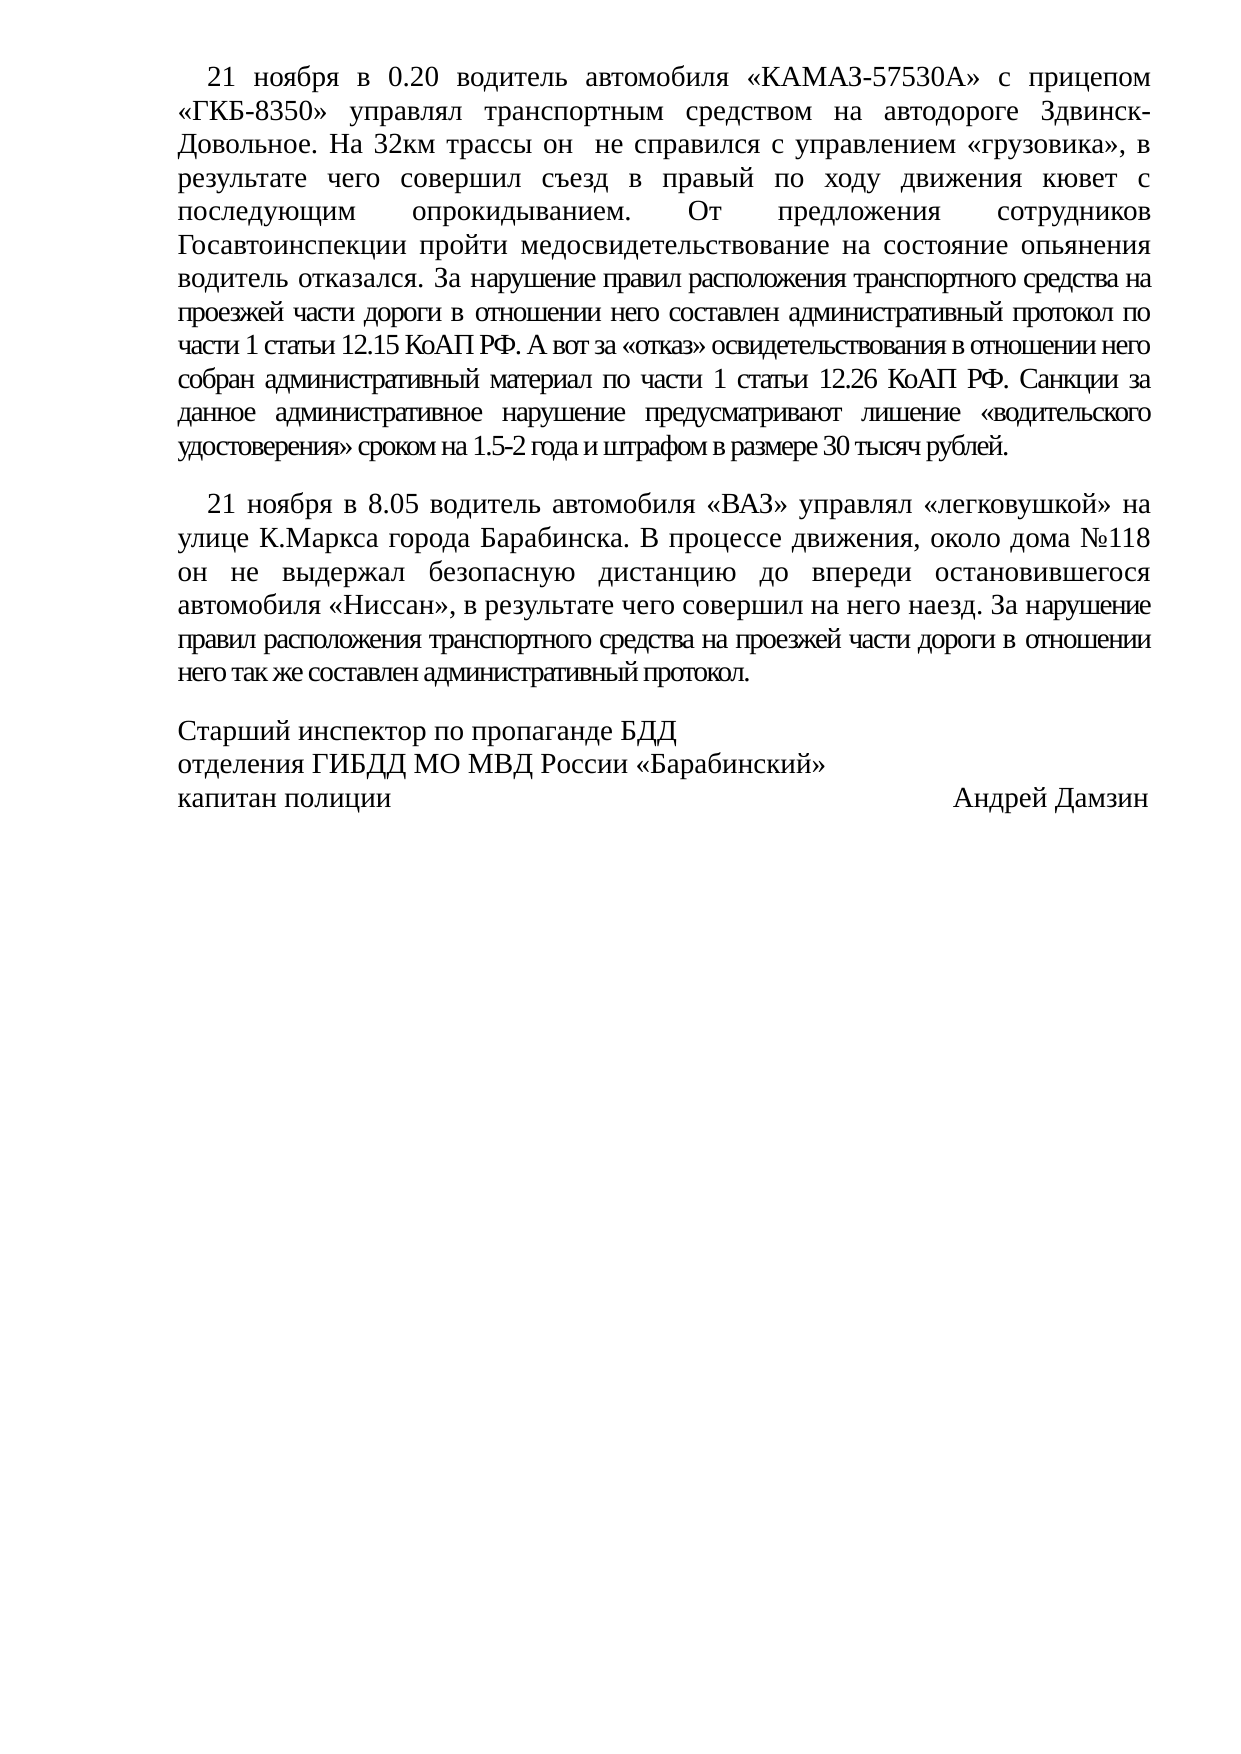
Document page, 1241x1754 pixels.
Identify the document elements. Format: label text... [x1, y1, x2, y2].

text Старший инспектор по пропаганде БДД [177, 713, 1152, 746]
text капитан полиции Андрей Дамзин [177, 780, 1152, 813]
subtitle 21 ноября в 8.05 водитель автомобиля «ВАЗ» управлял «легковушкой» на улице К.Маркса города Барабинска. В процессе движения, около дома №118 он не выдержал безопасную дистанцию до впереди остановившегося автомобиля «Ниссан», в результате чего совершил на него наезд. За нарушение правил расположения транспортного средства на проезжей части дороги в отношении него так же составлен административный протокол. [177, 487, 1152, 688]
text отделения ГИБДД МО МВД России «Барабинский» [177, 746, 1152, 780]
subtitle 21 ноября в 0.20 водитель автомобиля «КАМАЗ-57530А» с прицепом «ГКБ-8350» управлял транспортным средством на автодороге Здвинск-Довольное. На 32км трассы он не справился с управлением «грузовика», в результате чего совершил съезд в правый по ходу движения кювет с последующим опрокидыванием. От предложения сотрудников Госавтоинспекции пройти медосвидетельствование на состояние опьянения водитель отказался. За нарушение правил расположения транспортного средства на проезжей части дороги в отношении него составлен административный протокол по части 1 статьи 12.15 КоАП РФ. А вот за «отказ» освидетельствования в отношении него собран административный материал по части 1 статьи 12.26 КоАП РФ. Санкции за данное административное нарушение предусматривают лишение «водительского удостоверения» сроком на 1.5-2 года и штрафом в размере 30 тысяч рублей. [177, 59, 1152, 462]
